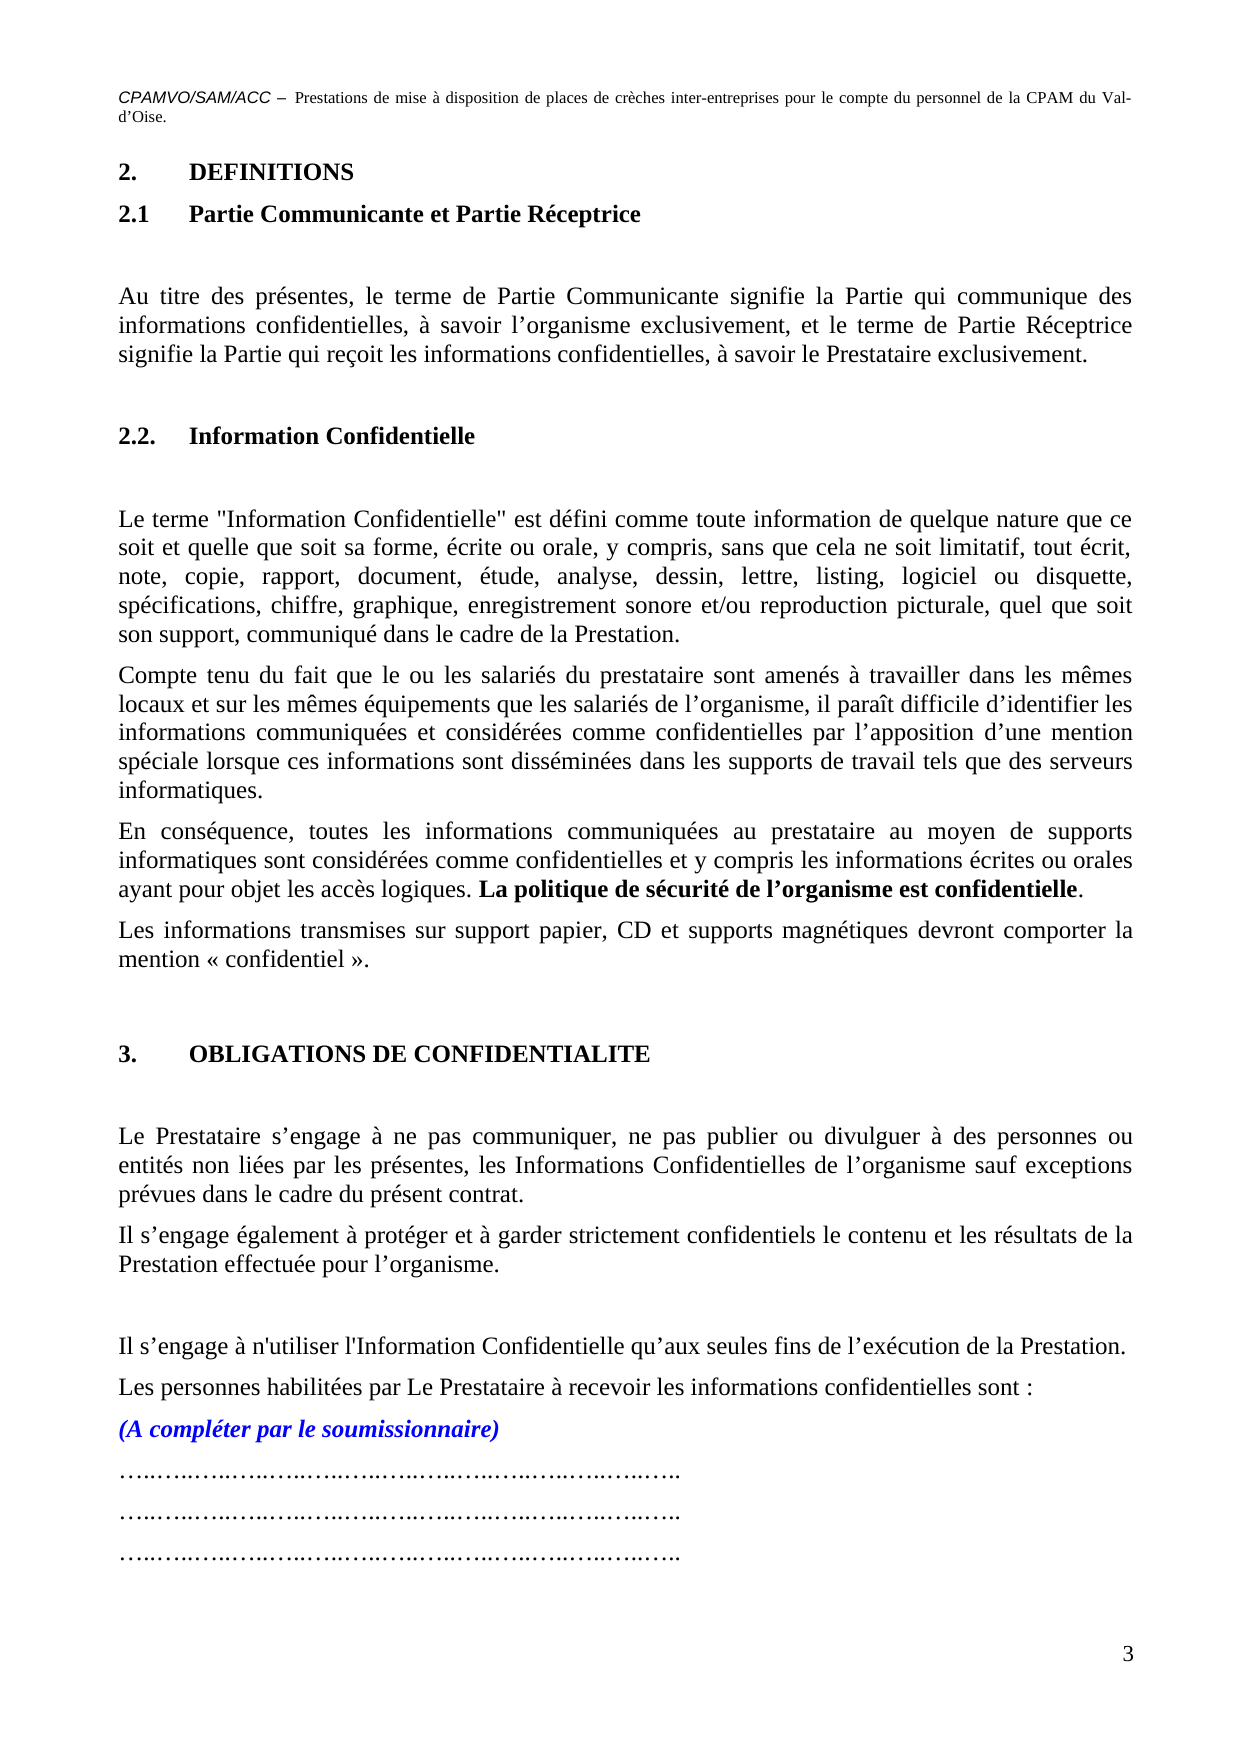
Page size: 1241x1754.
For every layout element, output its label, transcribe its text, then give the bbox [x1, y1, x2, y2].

text Les personnes habilitées par Le Prestataire à recevoir les informations confidentielles sont : [118, 1372, 1134, 1401]
text (A compléter par le soumissionnaire) [118, 1414, 1134, 1442]
text …..…..…..…..…..…..…..…..…..…..…..…..…..…..….. [118, 1496, 1134, 1525]
list Partie Communicante et Partie Réceptrice [118, 199, 1134, 227]
text 2. DEFINITIONS [118, 157, 1134, 186]
text En conséquence, toutes les informations communiquées au prestataire au moyen de supports informatiques sont considérées comme confidentielles et y compris les informations écrites ou orales ayant pour objet les accès logiques. La politique de sécurité de l’organisme est confidentielle. [118, 816, 1134, 902]
text Le terme "Information Confidentielle" est défini comme toute information de quelque nature que ce soit et quelle que soit sa forme, écrite ou orale, y compris, sans que cela ne soit limitatif, tout écrit, note, copie, rapport, document, étude, analyse, dessin, lettre, listing, logiciel ou disquette, spécifications, chiffre, graphique, enregistrement sonore et/ou reproduction picturale, quel que soit son support, communiqué dans le cadre de la Prestation. [118, 504, 1134, 647]
text Il s’engage à n'utiliser l'Information Confidentielle qu’aux seules fins de l’exécution de la Prestation. [118, 1331, 1134, 1360]
text …..…..…..…..…..…..…..…..…..…..…..…..…..…..….. [118, 1537, 1134, 1566]
list OBLIGATIONS DE CONFIDENTIALITE [118, 1039, 1134, 1067]
text Il s’engage également à protéger et à garder strictement confidentiels le contenu et les résultats de la Prestation effectuée pour l’organisme. [118, 1220, 1134, 1277]
text Au titre des présentes, le terme de Partie Communicante signifie la Partie qui communique des informations confidentielles, à savoir l’organisme exclusivement, et le terme de Partie Réceptrice signifie la Partie qui reçoit les informations confidentielles, à savoir le Prestataire exclusivement. [118, 281, 1134, 367]
text Compte tenu du fait que le ou les salariés du prestataire sont amenés à travailler dans les mêmes locaux et sur les mêmes équipements que les salariés de l’organisme, il paraît difficile d’identifier les informations communiquées et considérées comme confidentielles par l’apposition d’une mention spéciale lorsque ces informations sont disséminées dans les supports de travail tels que des serveurs informatiques. [118, 660, 1134, 804]
text Le Prestataire s’engage à ne pas communiquer, ne pas publier ou divulguer à des personnes ou entités non liées par les présentes, les Informations Confidentielles de l’organisme sauf exceptions prévues dans le cadre du présent contrat. [118, 1121, 1134, 1207]
text Les informations transmises sur support papier, CD et supports magnétiques devront comporter la mention « confidentiel ». [118, 915, 1134, 972]
list Information Confidentielle [118, 421, 1134, 450]
text …..…..…..…..…..…..…..…..…..…..…..…..…..…..….. [118, 1455, 1134, 1484]
